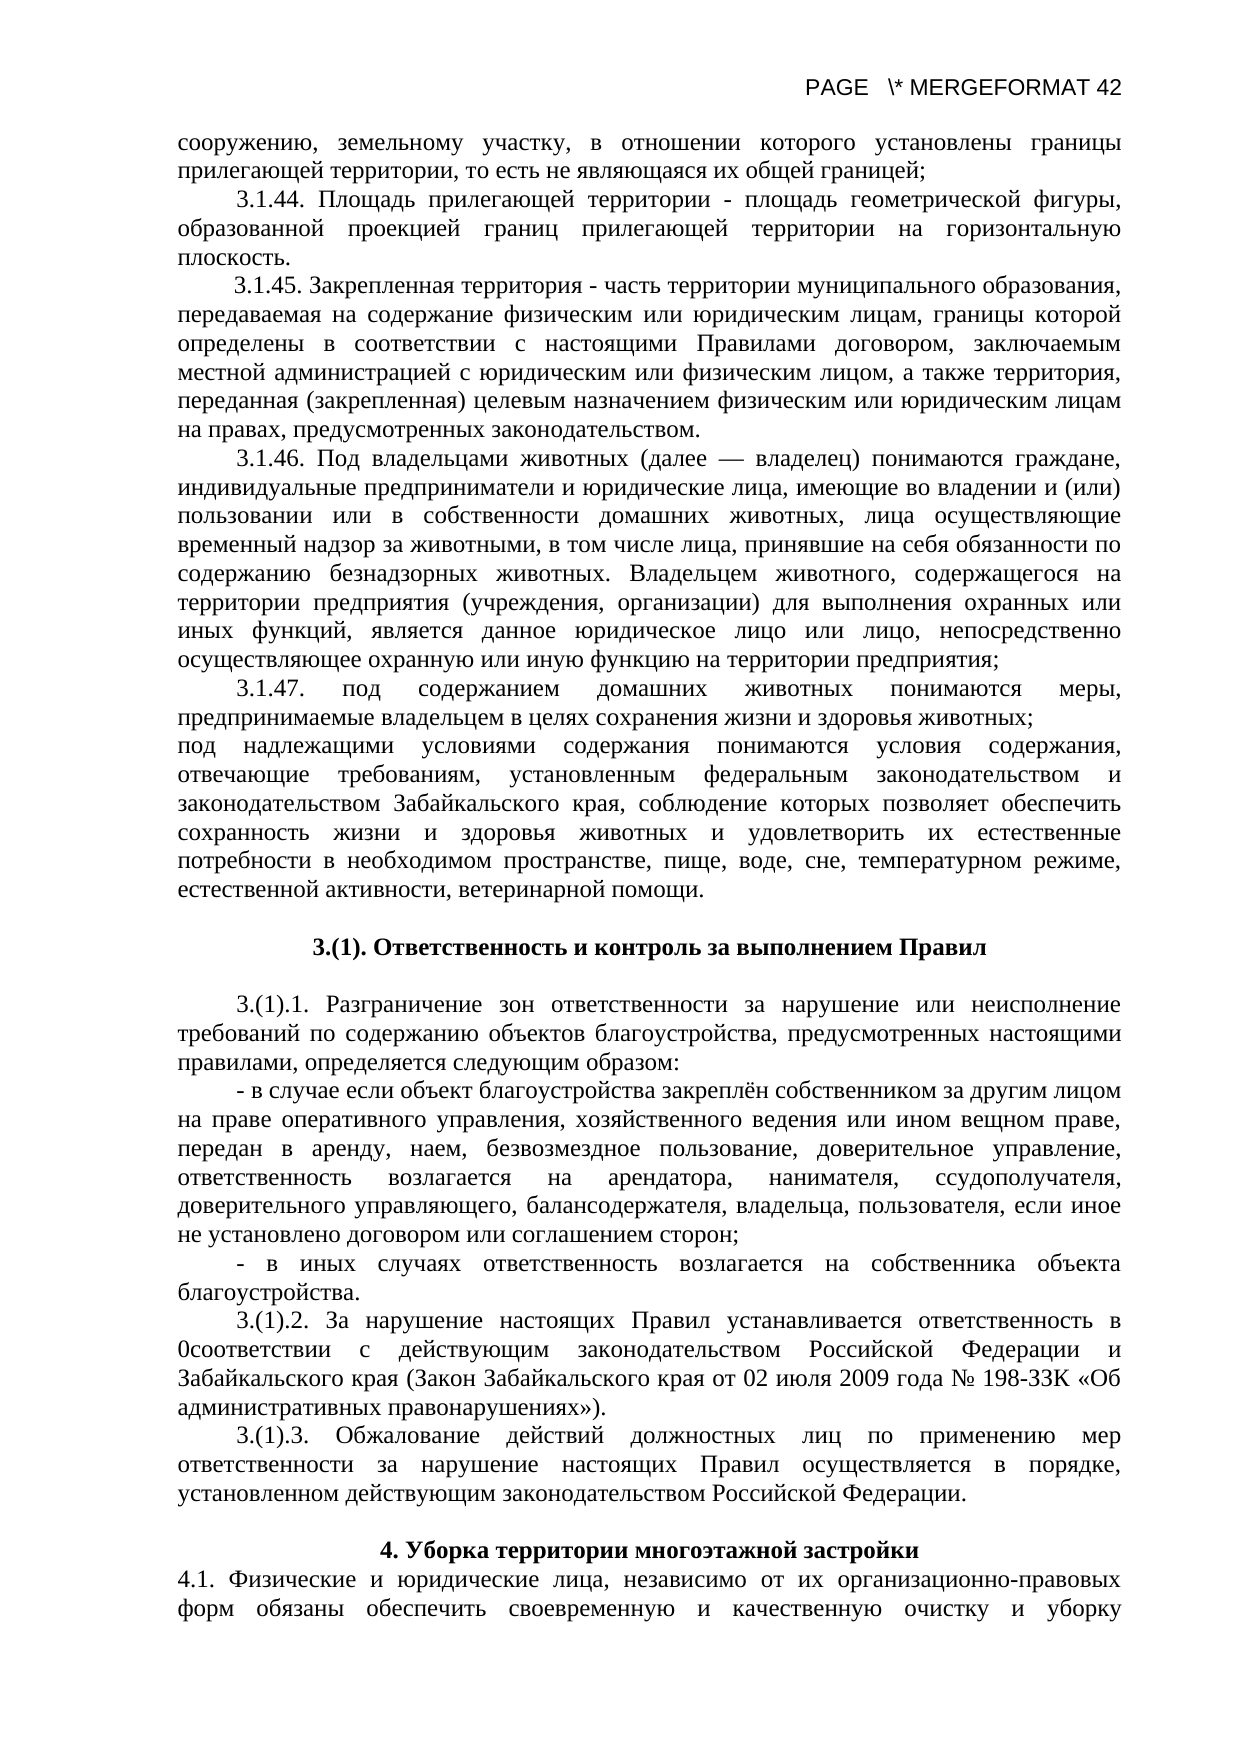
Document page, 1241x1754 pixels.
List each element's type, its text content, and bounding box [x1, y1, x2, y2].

text 4. Уборка территории многоэтажной застройки [177, 1535, 1122, 1564]
text 3.1.44. Площадь прилегающей территории - площадь геометрической фигуры, образованной проекцией границ прилегающей территории на горизонтальную плоскость. [177, 184, 1122, 270]
text под надлежащими условиями содержания понимаются условия содержания, отвечающие требованиям, установленным федеральным законодательством и законодательством Забайкальского края, соблюдение которых позволяет обеспечить сохранность жизни и здоровья животных и удовлетворить их естественные потребности в необходимом пространстве, пище, воде, сне, температурном режиме, естественной активности, ветеринарной помощи. [177, 730, 1122, 903]
text 3.(1).2. За нарушение настоящих Правил устанавливается ответственность в 0соответствии с действующим законодательством Российской Федерации и Забайкальского края (Закон Забайкальского края от 02 июля 2009 года № 198-ЗЗК «Об административных правонарушениях»). [177, 1305, 1122, 1420]
text 3.1.46. Под владельцами животных (далее — владелец) понимаются граждане, индивидуальные предприниматели и юридические лица, имеющие во владении и (или) пользовании или в собственности домашних животных, лица осуществляющие временный надзор за животными, в том числе лица, принявшие на себя обязанности по содержанию безнадзорных животных. Владельцем животного, содержащегося на территории предприятия (учреждения, организации) для выполнения охранных или иных функций, является данное юридическое лицо или лицо, непосредственно осуществляющее охранную или иную функцию на территории предприятия; [177, 443, 1122, 673]
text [177, 1564, 1122, 1622]
text 3.(1). Ответственность и контроль за выполнением Правил [177, 932, 1122, 960]
text 3.(1).3. Обжалование действий должностных лиц по применению мер ответственности за нарушение настоящих Правил осуществляется в порядке, установленном действующим законодательством Российской Федерации. [177, 1420, 1122, 1507]
text 3.(1).1. Разграничение зон ответственности за нарушение или неисполнение требований по содержанию объектов благоустройства, предусмотренных настоящими правилами, определяется следующим образом: [177, 989, 1122, 1075]
text - в случае если объект благоустройства закреплён собственником за другим лицом на праве оперативного управления, хозяйственного ведения или ином вещном праве, передан в аренду, наем, безвозмездное пользование, доверительное управление, ответственность возлагается на арендатора, нанимателя, ссудополучателя, доверительного управляющего, балансодержателя, владельца, пользователя, если иное не установлено договором или соглашением сторон; [177, 1075, 1122, 1248]
text - в иных случаях ответственность возлагается на собственника объекта благоустройства. [177, 1248, 1122, 1305]
text 3.1.45. Закрепленная территория - часть территории муниципального образования, передаваемая на содержание физическим или юридическим лицам, границы которой определены в соответствии с настоящими Правилами договором, заключаемым местной администрацией с юридическим или физическим лицом, а также территория, переданная (закрепленная) целевым назначением физическим или юридическим лицам на правах, предусмотренных законодательством. [177, 270, 1122, 443]
text 3.1.47. под содержанием домашних животных понимаются меры, предпринимаемые владельцем в целях сохранения жизни и здоровья животных; [177, 673, 1122, 730]
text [177, 127, 1122, 184]
